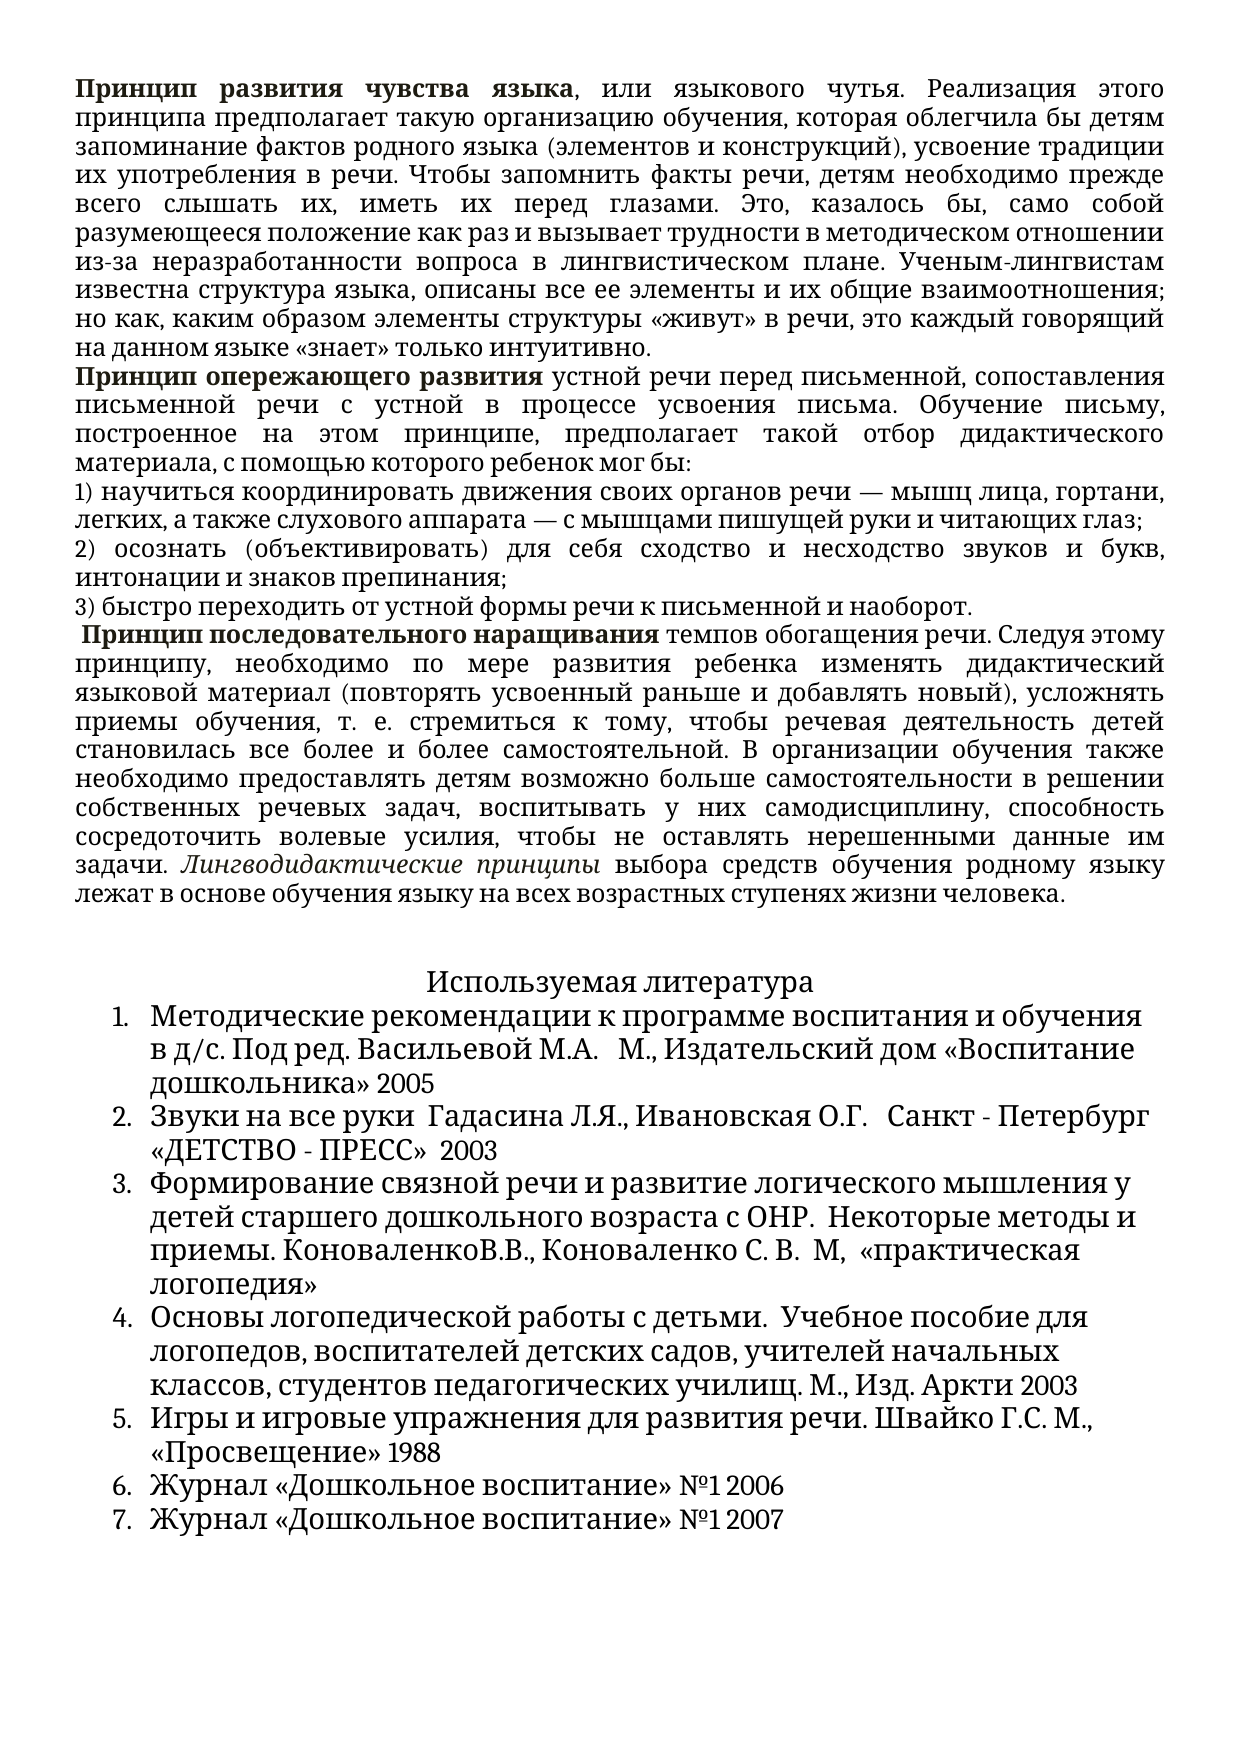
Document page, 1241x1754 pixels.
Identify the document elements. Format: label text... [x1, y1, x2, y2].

list Основы логопедической работы с детьми. Учебное пособие для логопедов, воспитателей детских садов, учителей начальных классов, студентов педагогических училищ. М., Изд. Аркти 2003 [112, 1302, 1165, 1402]
text 2) осознать (объективировать) для себя сходство и несходство звуков и букв, интонации и знаков препинания; [75, 535, 1165, 592]
text Используемая литература [75, 966, 1165, 1000]
list Журнал «Дошкольное воспитание» №1 2006 [112, 1469, 1165, 1503]
text Принцип последовательного наращивания темпов обогащения речи. Следуя этому принципу, необходимо по мере развития ребенка изменять дидактический языковой материал (повторять усвоенный раньше и добавлять новый), усложнять приемы обучения, т. е. стремиться к тому, чтобы речевая деятельность детей становилась все более и более самостоятельной. В организации обучения также необходимо предоставлять детям возможно больше самостоятельности в решении собственных речевых задач, воспитывать у них самодисциплину, способность сосредоточить волевые усилия, чтобы не оставлять нерешенными данные им задачи. Лингводидактические принципы выбора средств обучения родному языку лежат в основе обучения языку на всех возрастных ступенях жизни человека. [75, 621, 1165, 909]
text Принцип развития чувства языка, или языкового чутья. Реализация этого принципа предполагает такую организацию обучения, которая облегчила бы детям запоминание фактов родного языка (элементов и конструкций), усвоение традиции их употребления в речи. Чтобы запомнить факты речи, детям необходимо прежде всего слышать их, иметь их перед глазами. Это, казалось бы, само собой разумеющееся положение как раз и вызывает трудности в методическом отношении из-за неразработанности вопроса в лингвистическом плане. Ученым-лингвистам известна структура языка, описаны все ее элементы и их общие взаимоотношения; но как, каким образом элементы структуры «живут» в речи, это каждый говорящий на данном языке «знает» только интуитивно. [75, 75, 1165, 362]
list Журнал «Дошкольное воспитание» №1 2007 [112, 1503, 1165, 1536]
text 1) научиться координировать движения своих органов речи — мышц лица, гортани, легких, а также слухового аппарата — с мышцами пишущей руки и читающих глаз; [75, 477, 1165, 535]
list Формирование связной речи и развитие логического мышления у детей старшего дошкольного возраста с ОНР. Некоторые методы и приемы. КоноваленкоВ.В., Коноваленко С. В. М, «практическая логопедия» [112, 1167, 1165, 1302]
text 3) быстро переходить от устной формы речи к письменной и наоборот. [75, 592, 1165, 621]
list Звуки на все руки Гадасина Л.Я., Ивановская О.Г. Санкт - Петербург «ДЕТСТВО - ПРЕСС» 2003 [112, 1100, 1165, 1167]
list Методические рекомендации к программе воспитания и обучения в д/с. Под ред. Васильевой М.А. М., Издательский дом «Воспитание дошкольника» 2005 [112, 1000, 1165, 1100]
list Игры и игровые упражнения для развития речи. Швайко Г.С. М., «Просвещение» 1988 [112, 1402, 1165, 1469]
text Принцип опережающего развития устной речи перед письменной, сопоставления письменной речи с устной в процессе усвоения письма. Обучение письму, построенное на этом принципе, предполагает такой отбор дидактического материала, с помощью которого ребенок мог бы: [75, 362, 1165, 477]
